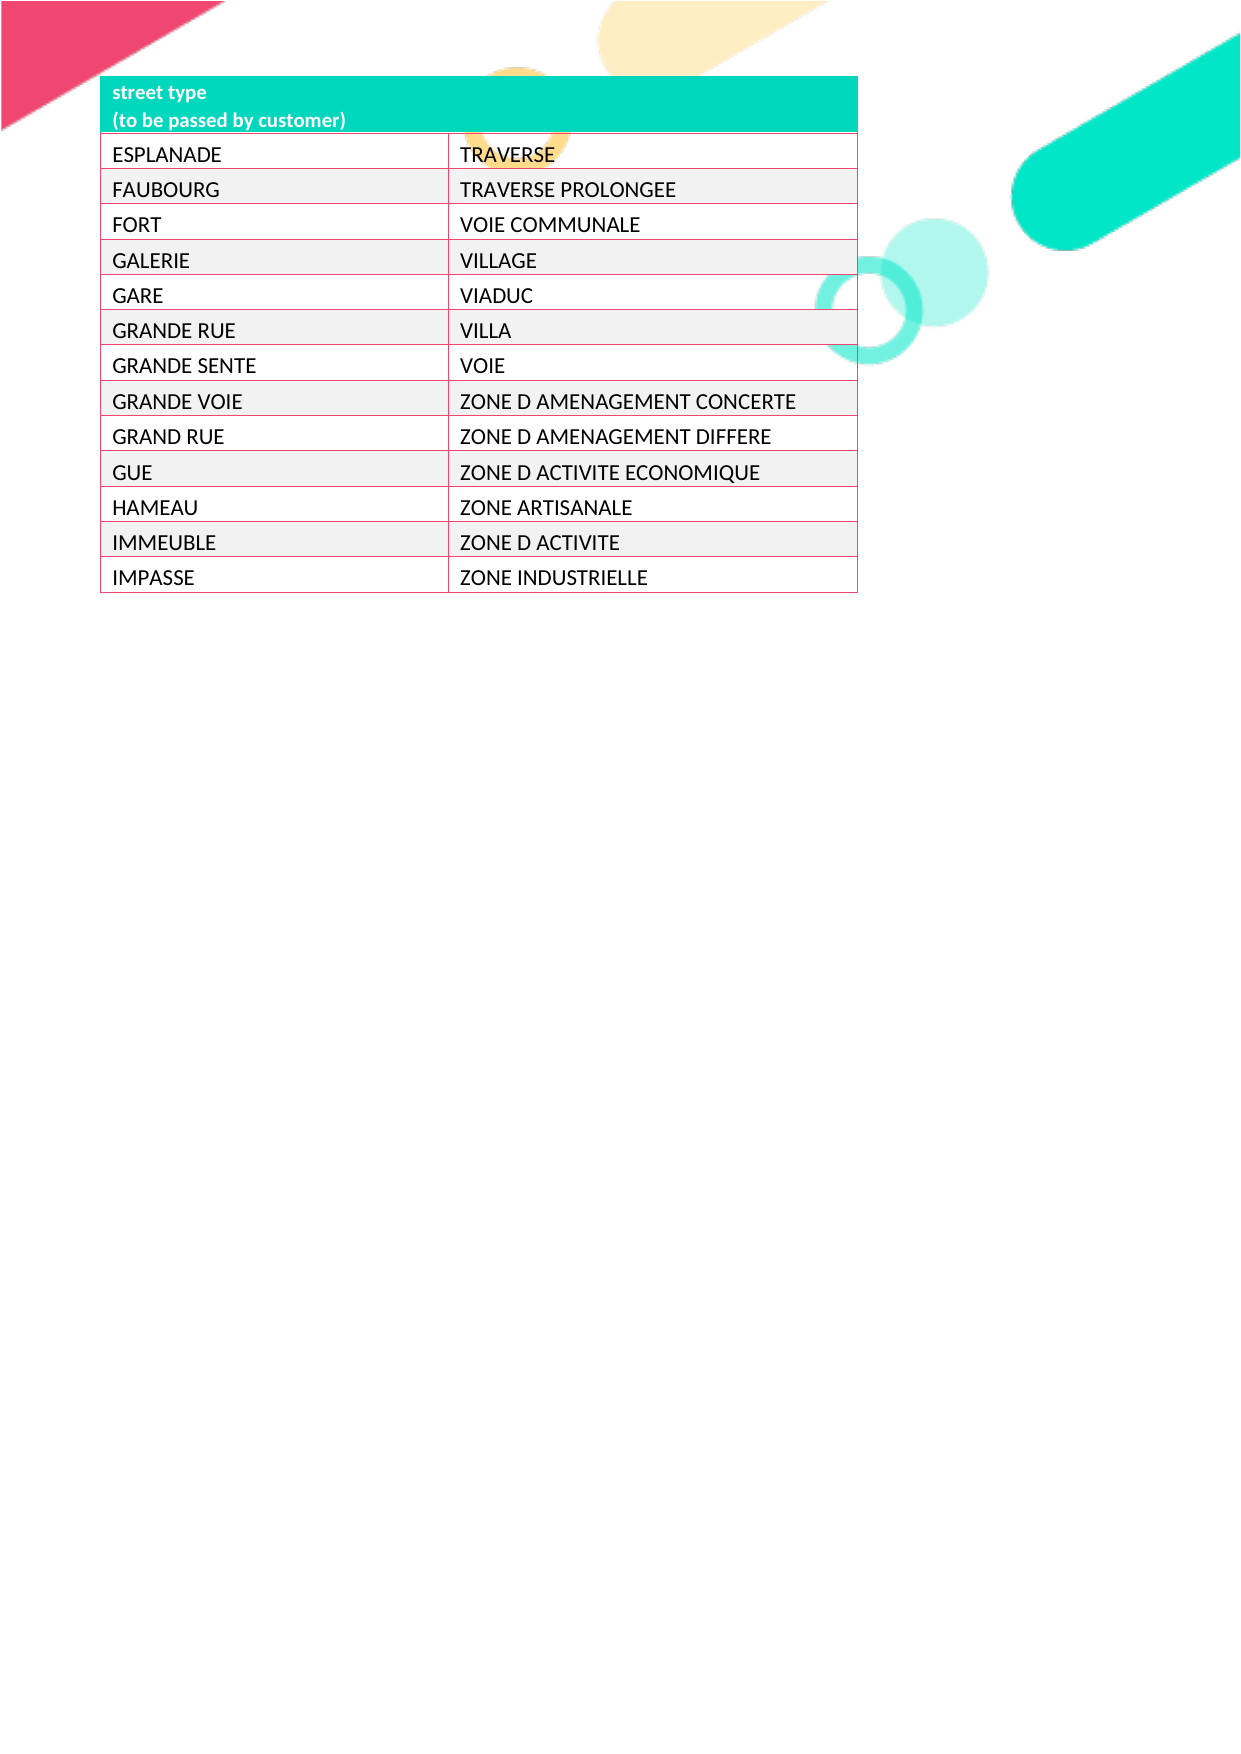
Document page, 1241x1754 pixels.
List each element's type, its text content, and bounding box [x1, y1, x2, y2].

table_cell GRANDE RUE [101, 310, 448, 344]
table_cell ZONE INDUSTRIELLE [449, 557, 857, 592]
table_cell GUE [101, 451, 448, 486]
table_cell VILLAGE [449, 240, 857, 274]
table_cell FORT [101, 204, 448, 238]
table_cell HAMEAU [101, 487, 448, 521]
table_cell TRAVERSE [449, 134, 857, 168]
table_cell FAUBOURG [101, 169, 448, 203]
table_cell IMPASSE [101, 557, 448, 592]
table_cell VOIE [449, 345, 857, 380]
table_cell GARE [101, 275, 448, 309]
table_cell VILLA [449, 310, 857, 344]
table_cell GRAND RUE [101, 416, 448, 450]
table_header street type (to be passed by customer) [101, 78, 857, 132]
table_cell VOIE COMMUNALE [449, 204, 857, 238]
table_cell GRANDE SENTE [101, 345, 448, 380]
picture [1, 1, 1241, 379]
table_cell ZONE D AMENAGEMENT DIFFERE [449, 416, 857, 450]
table_cell ZONE ARTISANALE [449, 487, 857, 521]
table_cell ZONE D AMENAGEMENT CONCERTE [449, 381, 857, 415]
table_cell ESPLANADE [101, 134, 448, 168]
table_cell GALERIE [101, 240, 448, 274]
table_cell ZONE D ACTIVITE ECONOMIQUE [449, 451, 857, 486]
table_cell IMMEUBLE [101, 522, 448, 556]
table_cell VIADUC [449, 275, 857, 309]
table_cell GRANDE VOIE [101, 381, 448, 415]
table_cell ZONE D ACTIVITE [449, 522, 857, 556]
table_cell TRAVERSE PROLONGEE [449, 169, 857, 203]
